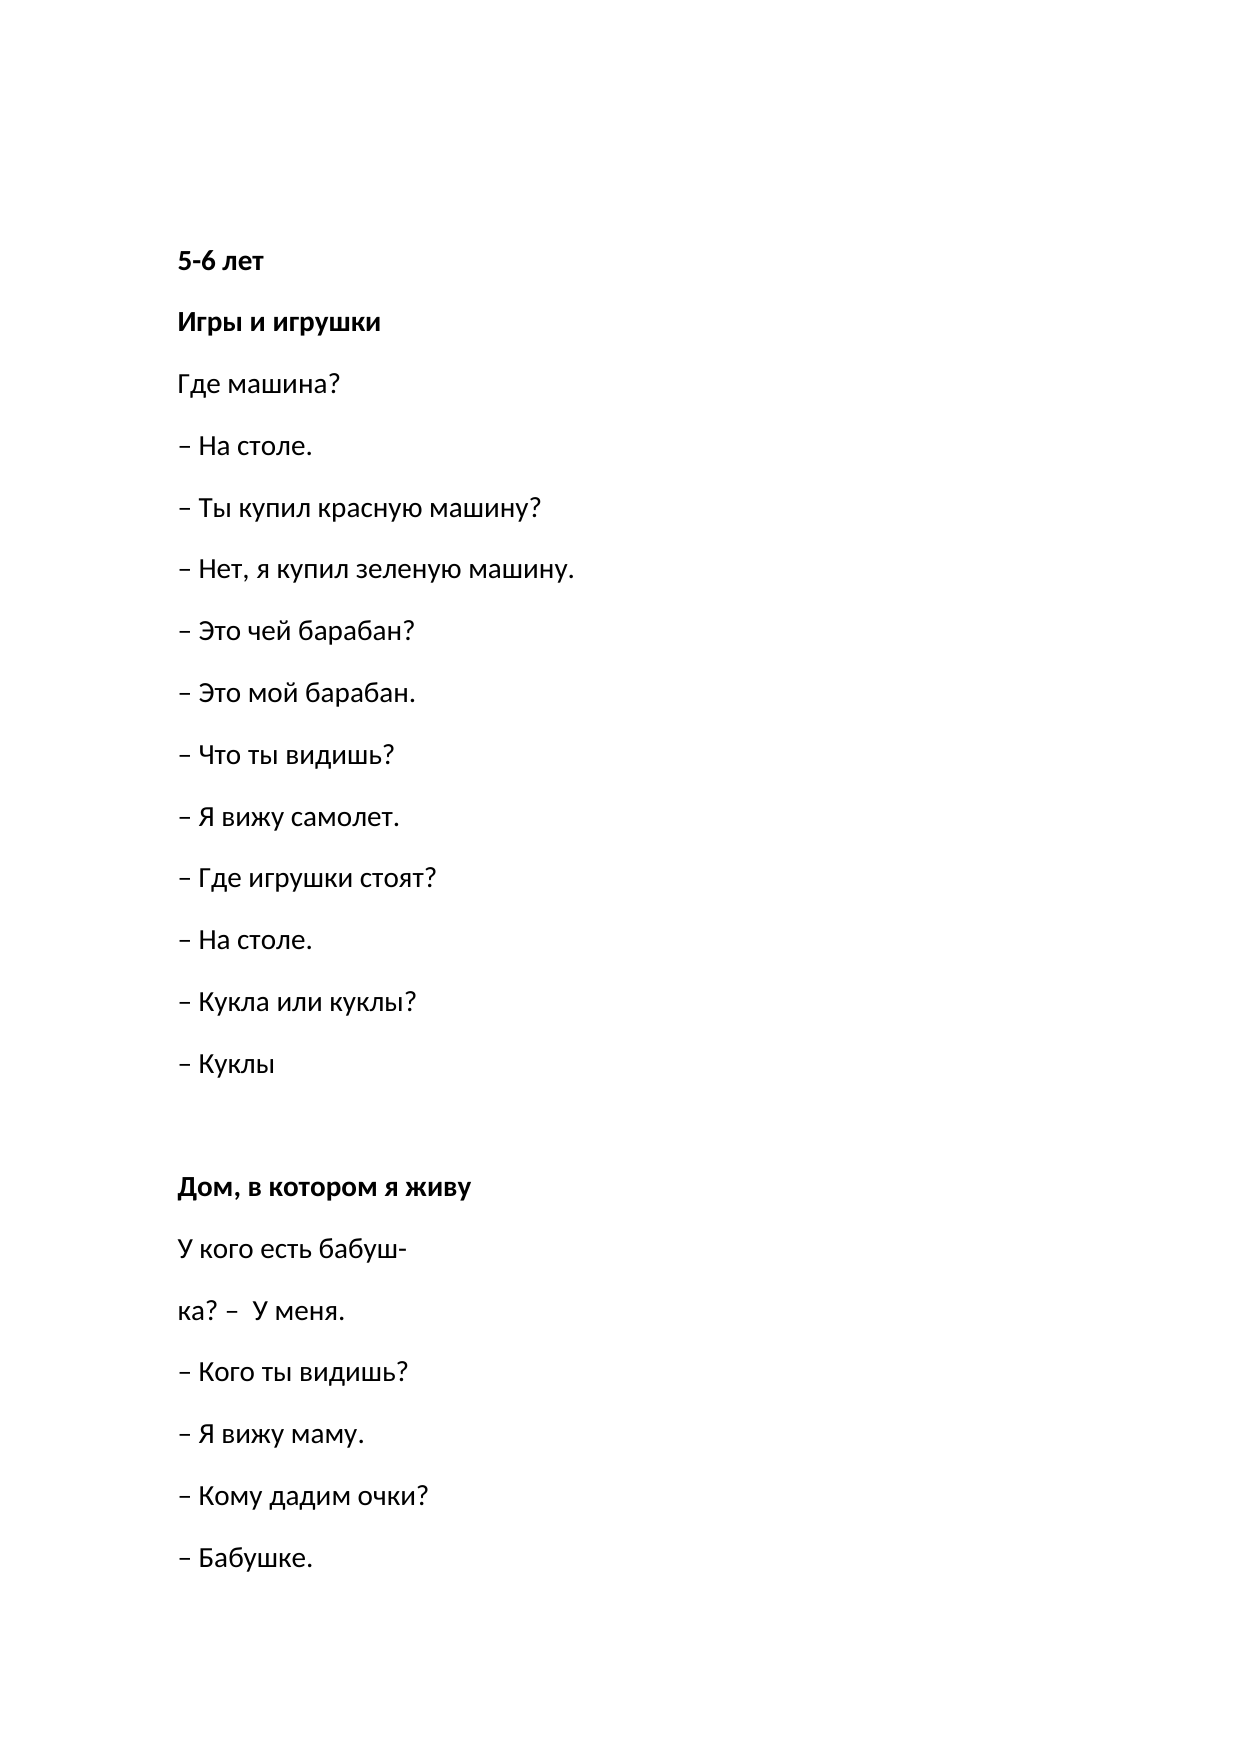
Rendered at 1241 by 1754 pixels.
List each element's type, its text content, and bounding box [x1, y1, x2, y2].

text – Где игрушки стоят? [177, 859, 1152, 895]
text – На столе. [177, 427, 1152, 463]
text Дом, в котором я живу [177, 1168, 1152, 1204]
text – Ты купил красную машину? [177, 489, 1152, 524]
text – Бабушке. [177, 1539, 1152, 1574]
text – Кого ты видишь? [177, 1353, 1152, 1389]
text – На столе. [177, 921, 1152, 957]
text Где машина? [177, 365, 1152, 401]
text – Я вижу самолет. [177, 798, 1152, 833]
text У кого есть бабуш- [177, 1230, 1152, 1266]
text – Что ты видишь? [177, 736, 1152, 771]
text – Кукла или куклы? [177, 983, 1152, 1018]
text – Я вижу маму. [177, 1415, 1152, 1451]
text – Нет, я купил зеленую машину. [177, 551, 1152, 586]
text – Это мой барабан. [177, 674, 1152, 710]
text – Кому дадим очки? [177, 1477, 1152, 1513]
text Игры и игрушки [177, 303, 1152, 339]
text ка? – У меня. [177, 1292, 1152, 1327]
text – Куклы [177, 1045, 1152, 1080]
text – Это чей барабан? [177, 612, 1152, 648]
text 5-6 лет [177, 242, 1152, 277]
